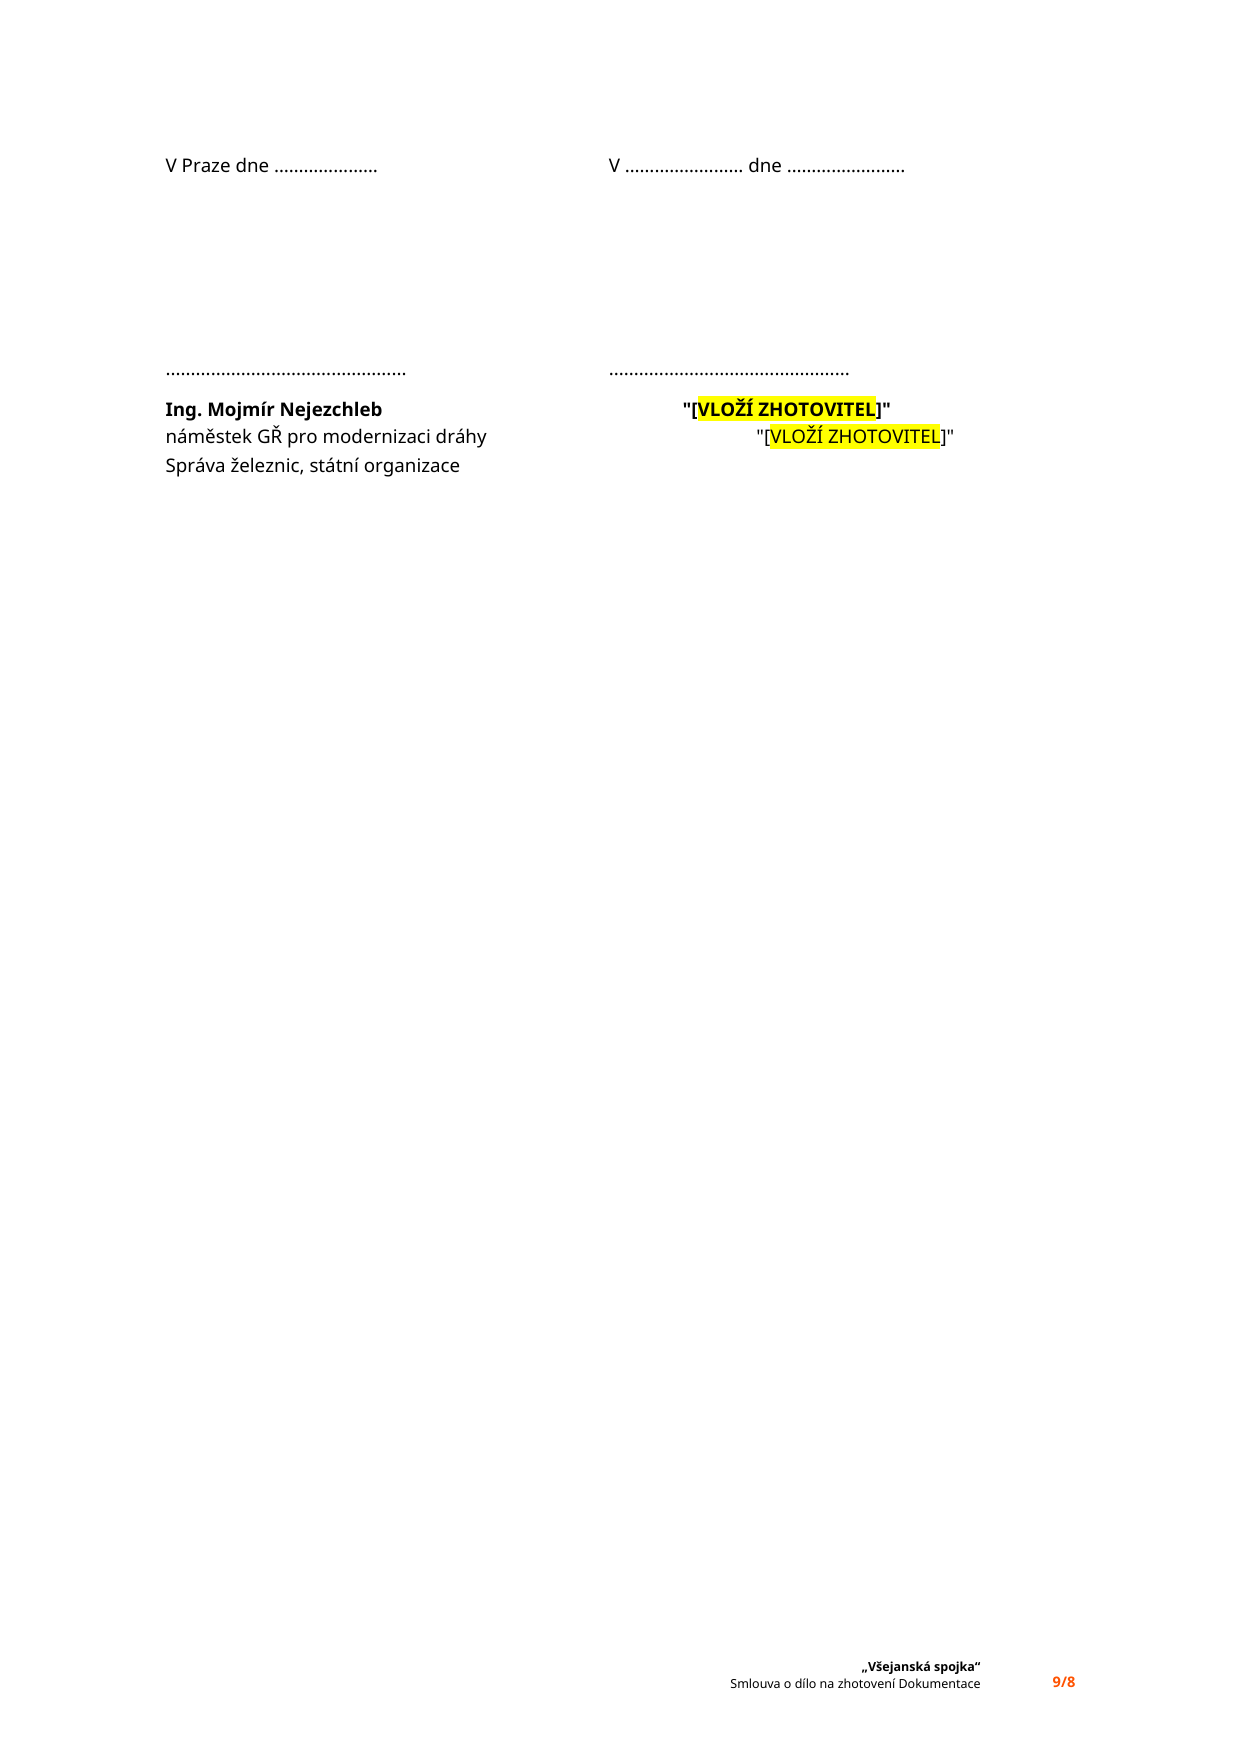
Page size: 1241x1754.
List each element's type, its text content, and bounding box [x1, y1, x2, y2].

text Ing. Mojmír Nejezchleb "[VLOŽÍ ZHOTOVITEL]" [876, 396, 1075, 421]
text Správa železnic, státní organizace [165, 452, 1075, 477]
text náměstek GŘ pro modernizaci dráhy "[VLOŽÍ ZHOTOVITEL]" [165, 424, 770, 449]
text náměstek GŘ pro modernizaci dráhy "[VLOŽÍ ZHOTOVITEL]" [940, 424, 1075, 449]
text V Praze dne ………………… V …………………… dne …………………… [165, 153, 1075, 178]
text ................................................ ................................................ [165, 355, 1075, 381]
text Ing. Mojmír Nejezchleb "[VLOŽÍ ZHOTOVITEL]" [165, 396, 698, 421]
